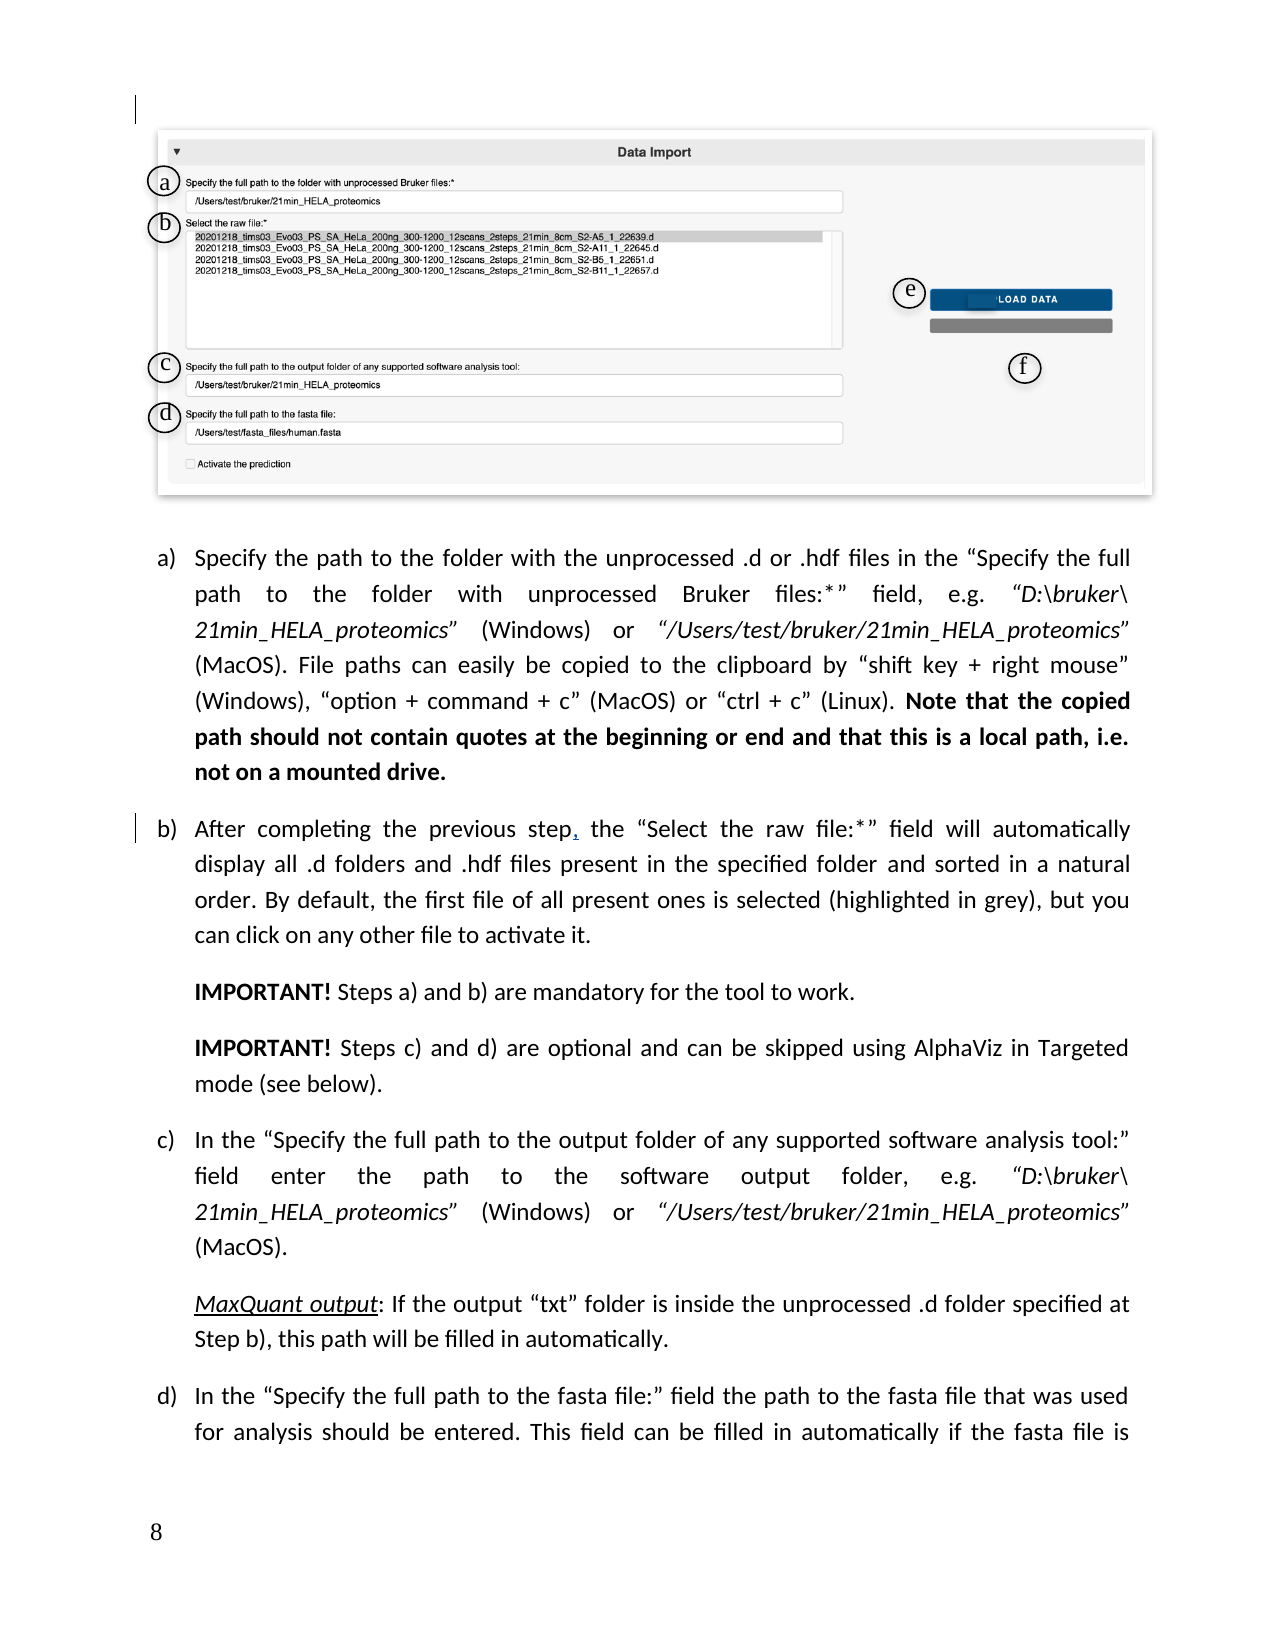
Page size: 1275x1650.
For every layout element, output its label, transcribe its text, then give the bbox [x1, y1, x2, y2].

list In the “Specify the full path to the output folder of any supported software analysis tool:” field enter the path to the software output folder, e.g. “D:\bruker\21min_HELA_proteomics” (Windows) or “/Users/test/bruker/21min_HELA_proteomics” (MacOS). [157, 1125, 1131, 1262]
list After completing the previous step the “Select the raw file:*” field will automatically display all .d folders and .hdf files present in the specified folder and sorted in a natural order. By default, the first file of all present ones is selected (highlighted in grey), but you can click on any other file to activate it. [157, 813, 1131, 950]
text IMPORTANT! Steps a) and b) are mandatory for the tool to work. [194, 976, 1131, 1007]
text MaxQuant output: If the output “txt” folder is inside the unprocessed .d folder specified at Step b), this path will be filled in automatically. [194, 1288, 1131, 1354]
list Specify the path to the folder with the unprocessed .d or .hdf files in the “Specify the full path to the folder with unprocessed Bruker files:*” field, e.g. “D:\bruker\21min_HELA_proteomics” (Windows) or “/Users/test/bruker/21min_HELA_proteomics” (MacOS). File paths can easily be copied to the clipboard by “shift key + right mouse” (Windows), “option + command + c” (MacOS) or “ctrl + c” (Linux). Note that the copied path should not contain quotes at the beginning or end and that this is a local path, i.e. not on a mounted drive. [157, 543, 1131, 787]
picture [165, 168, 178, 194]
picture [165, 406, 179, 431]
picture [165, 215, 179, 241]
picture [165, 355, 179, 381]
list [157, 1380, 1131, 1446]
text IMPORTANT! Steps c) and d) are optional and can be skipped using AlphaViz in Targeted mode (see below). [194, 1033, 1131, 1099]
picture [165, 136, 1145, 489]
